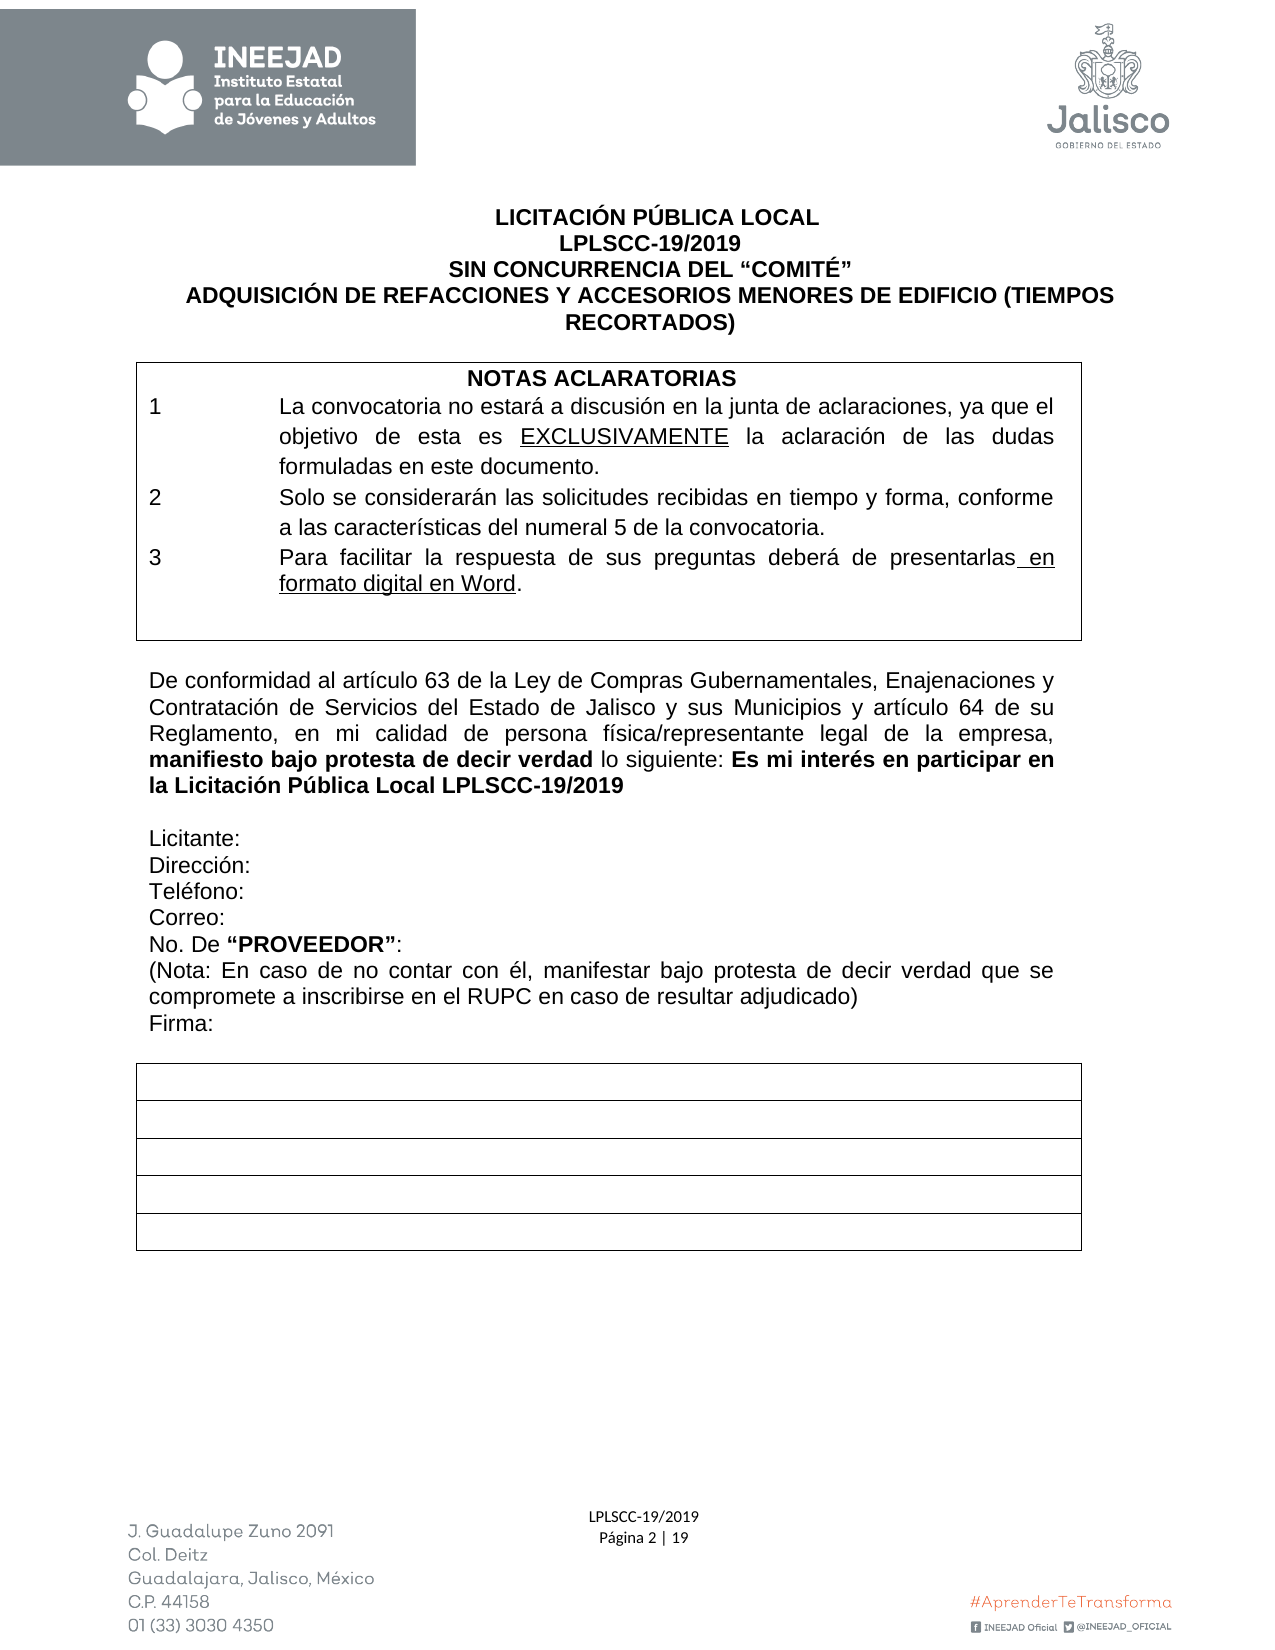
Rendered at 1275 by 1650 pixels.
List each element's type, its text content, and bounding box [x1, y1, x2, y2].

table_cell La convocatoria no estará a discusión en la junta de aclaraciones, ya que el objetivo de esta es EXCLUSIVAMENTE la aclaración de las dudas formuladas en este documento. [267, 393, 1081, 483]
picture [0, 6, 1266, 1638]
text LICITACIÓN PÚBLICA LOCAL [148, 203, 1167, 230]
text SIN CONCURRENCIA DEL “COMITÉ” [148, 256, 1152, 282]
table_cell [137, 1101, 1081, 1137]
table_cell Dirección: Teléfono: Correo: No. De “PROVEEDOR”: (Nota: En caso de no contar con él, manifestar bajo protesta de decir verdad que se compromete a inscribirse en el RUPC en caso de resultar adjudicado) Firma: [137, 852, 1081, 1062]
table_cell [137, 1176, 1081, 1212]
table_cell 2 [137, 484, 267, 544]
table_header NOTAS ACLARATORIAS [137, 363, 1081, 393]
text ADQUISICIÓN DE REFACCIONES Y ACCESORIOS MENORES DE EDIFICIO (TIEMPOS RECORTADOS) [148, 282, 1152, 335]
table_cell [137, 1214, 1081, 1250]
table_cell [137, 1139, 1081, 1175]
table_cell De conformidad al artículo 63 de la Ley de Compras Gubernamentales, Enajenaciones y Contratación de Servicios del Estado de Jalisco y sus Municipios y artículo 64 de su Reglamento, en mi calidad de persona física/representante legal de la empresa, manifiesto bajo protesta de decir verdad lo siguiente: Es mi interés en participar en la Licitación Pública Local LPLSCC-19/2019 Licitante: [137, 641, 1081, 852]
table_cell 3 [137, 544, 267, 640]
table_cell [137, 1064, 1081, 1100]
table_cell Para facilitar la respuesta de sus preguntas deberá de presentarlas en formato digital en Word. [267, 544, 1081, 640]
table_cell Solo se considerarán las solicitudes recibidas en tiempo y forma, conforme a las características del numeral 5 de la convocatoria. [267, 484, 1081, 544]
table_cell 1 [137, 393, 267, 483]
text LPLSCC-19/2019 [148, 230, 1152, 256]
